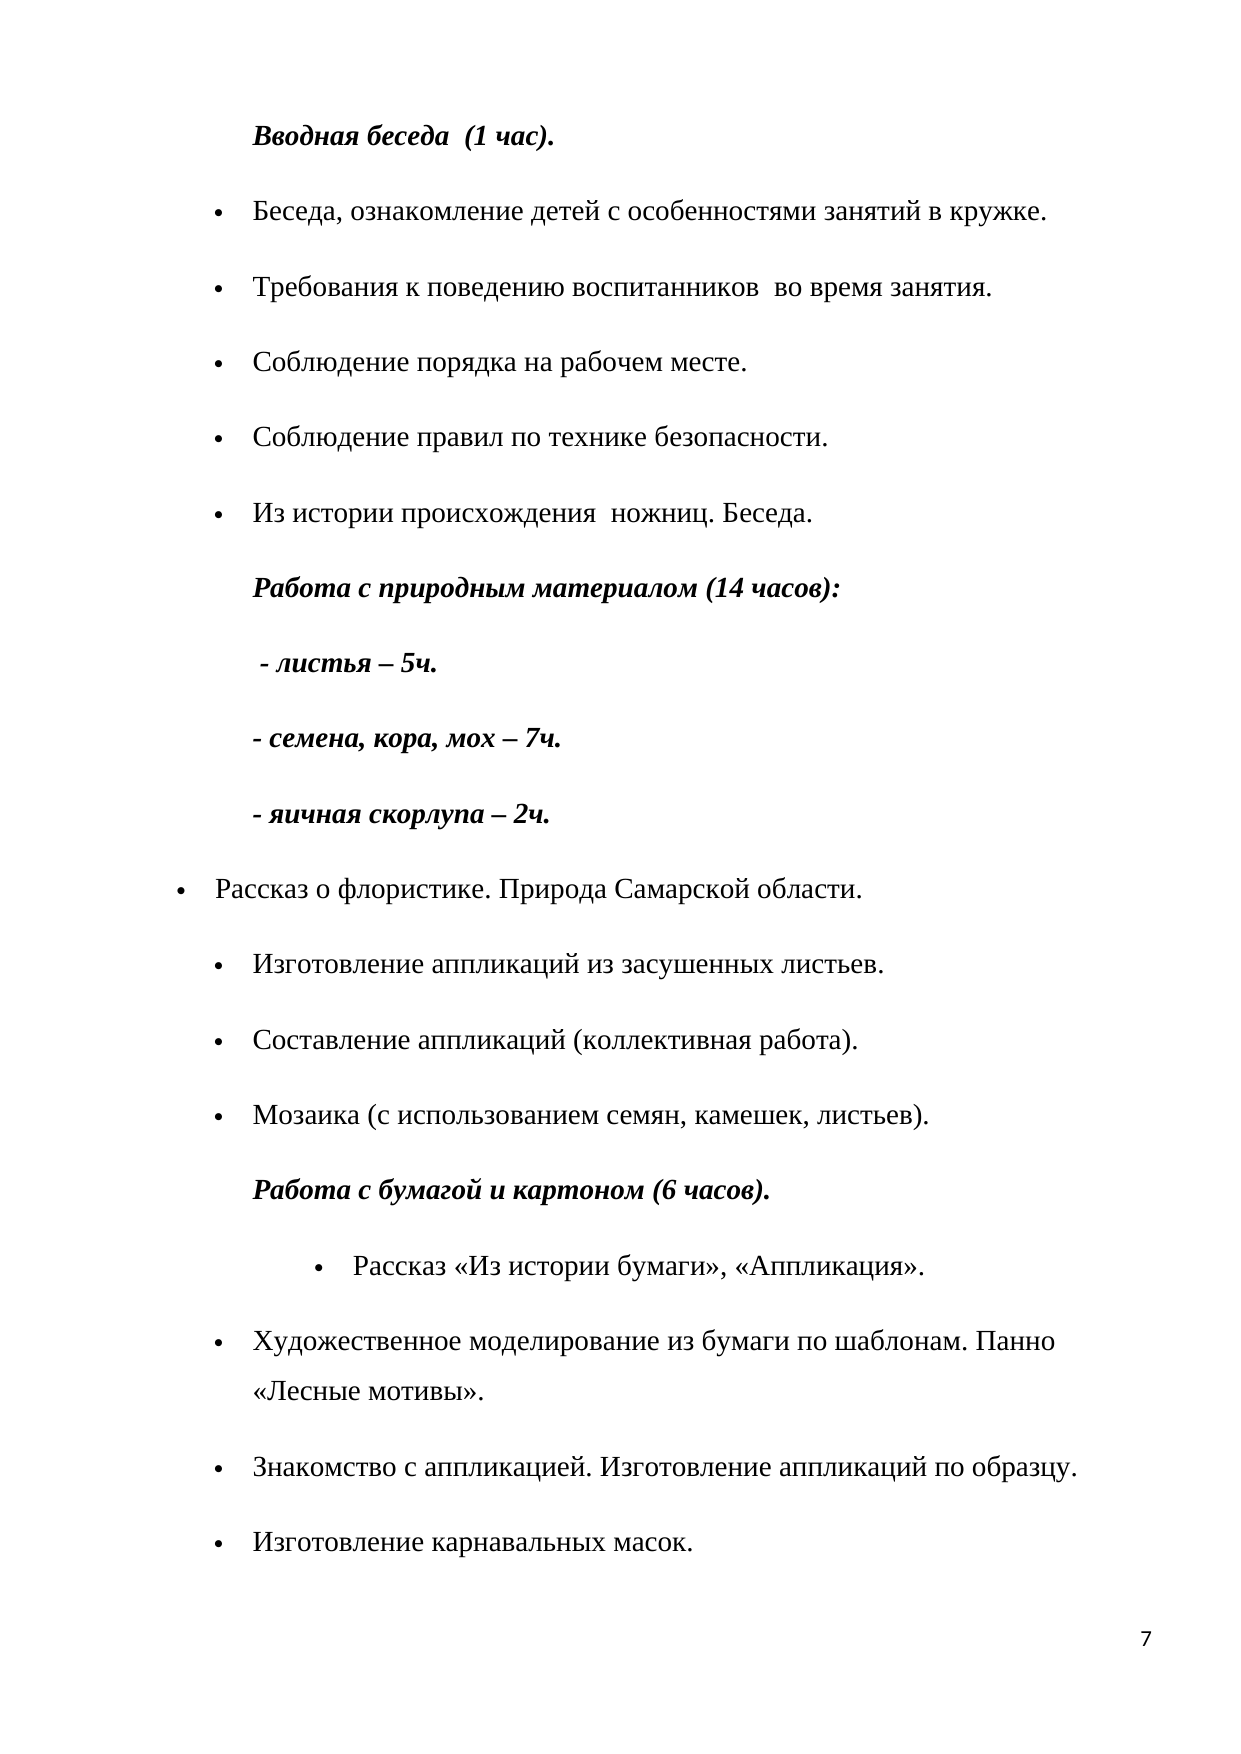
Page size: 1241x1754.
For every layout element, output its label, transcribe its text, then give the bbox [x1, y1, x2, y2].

list Художественное моделирование из бумаги по шаблонам. Панно «Лесные мотивы». [215, 1323, 1152, 1407]
list Рассказ «Из истории бумаги», «Аппликация». [315, 1248, 1152, 1281]
list Рассказ о флористике. Природа Самарской области. [177, 871, 1152, 905]
list Соблюдение правил по технике безопасности. [215, 419, 1152, 453]
list Изготовление аппликаций из засушенных листьев. [215, 947, 1152, 980]
list Изготовление карнавальных масок. [215, 1524, 1152, 1558]
list Из истории происхождения ножниц. Беседа. [215, 495, 1152, 528]
text Вводная беседа (1 час). [252, 118, 1152, 152]
text - листья – 5ч. [252, 645, 1152, 679]
text - яичная скорлупа – 2ч. [252, 796, 1152, 829]
list Знакомство с аппликацией. Изготовление аппликаций по образцу. [215, 1449, 1152, 1482]
text - семена, кора, мох – 7ч. [252, 721, 1152, 754]
list Требования к поведению воспитанников во время занятия. [215, 269, 1152, 302]
text Работа с природным материалом (14 часов): [252, 570, 1152, 603]
list Составление аппликаций (коллективная работа). [215, 1022, 1152, 1055]
list Соблюдение порядка на рабочем месте. [215, 344, 1152, 378]
list Мозаика (с использованием семян, камешек, листьев). [215, 1097, 1152, 1131]
text Работа с бумагой и картоном (6 часов). [252, 1172, 1152, 1206]
list Беседа, ознакомление детей с особенностями занятий в кружке. [215, 193, 1152, 227]
